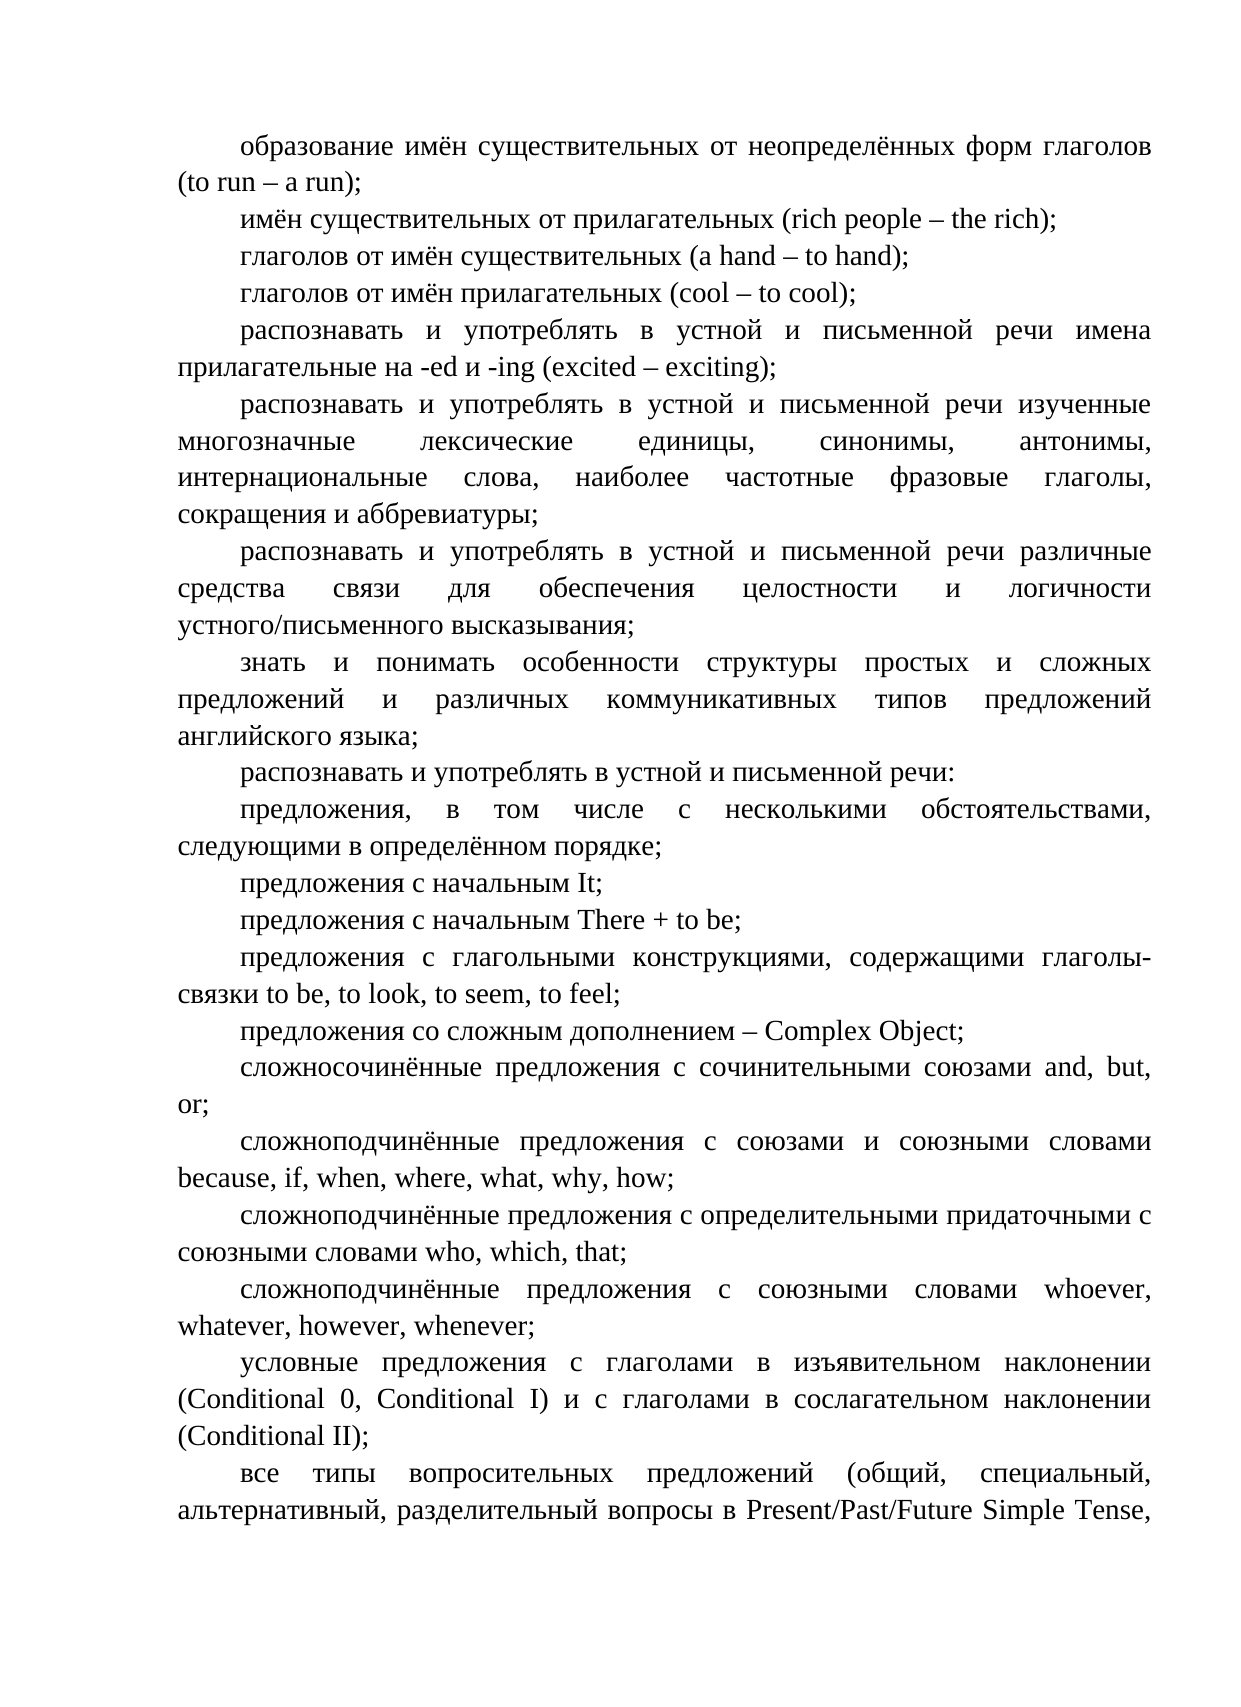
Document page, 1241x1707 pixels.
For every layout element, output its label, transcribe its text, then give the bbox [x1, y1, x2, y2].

text сложносочинённые предложения с сочинительными союзами and, but, or; [177, 1049, 1152, 1120]
text образование имён существительных от неопределённых форм глаголов (to run – a run); [177, 128, 1152, 198]
text имён существительных от прилагательных (rich people – the rich); [177, 201, 1152, 235]
text предложения с глагольными конструкциями, содержащими глаголы-связки to be, to look, to seem, to feel; [177, 939, 1152, 1009]
text сложноподчинённые предложения с союзами и союзными словами because, if, when, where, what, why, how; [177, 1123, 1152, 1194]
text глаголов от имён прилагательных (cool – to cool); [177, 275, 1152, 309]
text сложноподчинённые предложения с союзными словами whoever, whatever, however, whenever; [177, 1271, 1152, 1341]
text распознавать и употреблять в устной и письменной речи изученные многозначные лексические единицы, синонимы, антонимы, интернациональные слова, наиболее частотные фразовые глаголы, сокращения и аббревиатуры; [177, 386, 1152, 530]
text предложения cо сложным дополнением – Complex Object; [177, 1013, 1152, 1046]
text распознавать и употреблять в устной и письменной речи имена прилагательные на -ed и -ing (excited – exciting); [177, 312, 1152, 382]
text сложноподчинённые предложения с определительными придаточными с союзными словами who, which, that; [177, 1197, 1152, 1267]
text предложения с начальным There + to be; [177, 902, 1152, 936]
text знать и понимать особенности структуры простых и сложных предложений и различных коммуникативных типов предложений английского языка; [177, 644, 1152, 751]
text распознавать и употреблять в устной и письменной речи: [177, 754, 1152, 788]
text распознавать и употреблять в устной и письменной речи различные средства связи для обеспечения целостности и логичности устного/письменного высказывания; [177, 533, 1152, 641]
text предложения, в том числе с несколькими обстоятельствами, следующими в определённом порядке; [177, 791, 1152, 862]
text глаголов от имён существительных (a hand – to hand); [177, 238, 1152, 272]
text предложения с начальным It; [177, 865, 1152, 899]
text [177, 1455, 1152, 1526]
text условные предложения с глаголами в изъявительном наклонении (Conditional 0, Conditional I) и с глаголами в сослагательном наклонении (Conditional II); [177, 1344, 1152, 1452]
